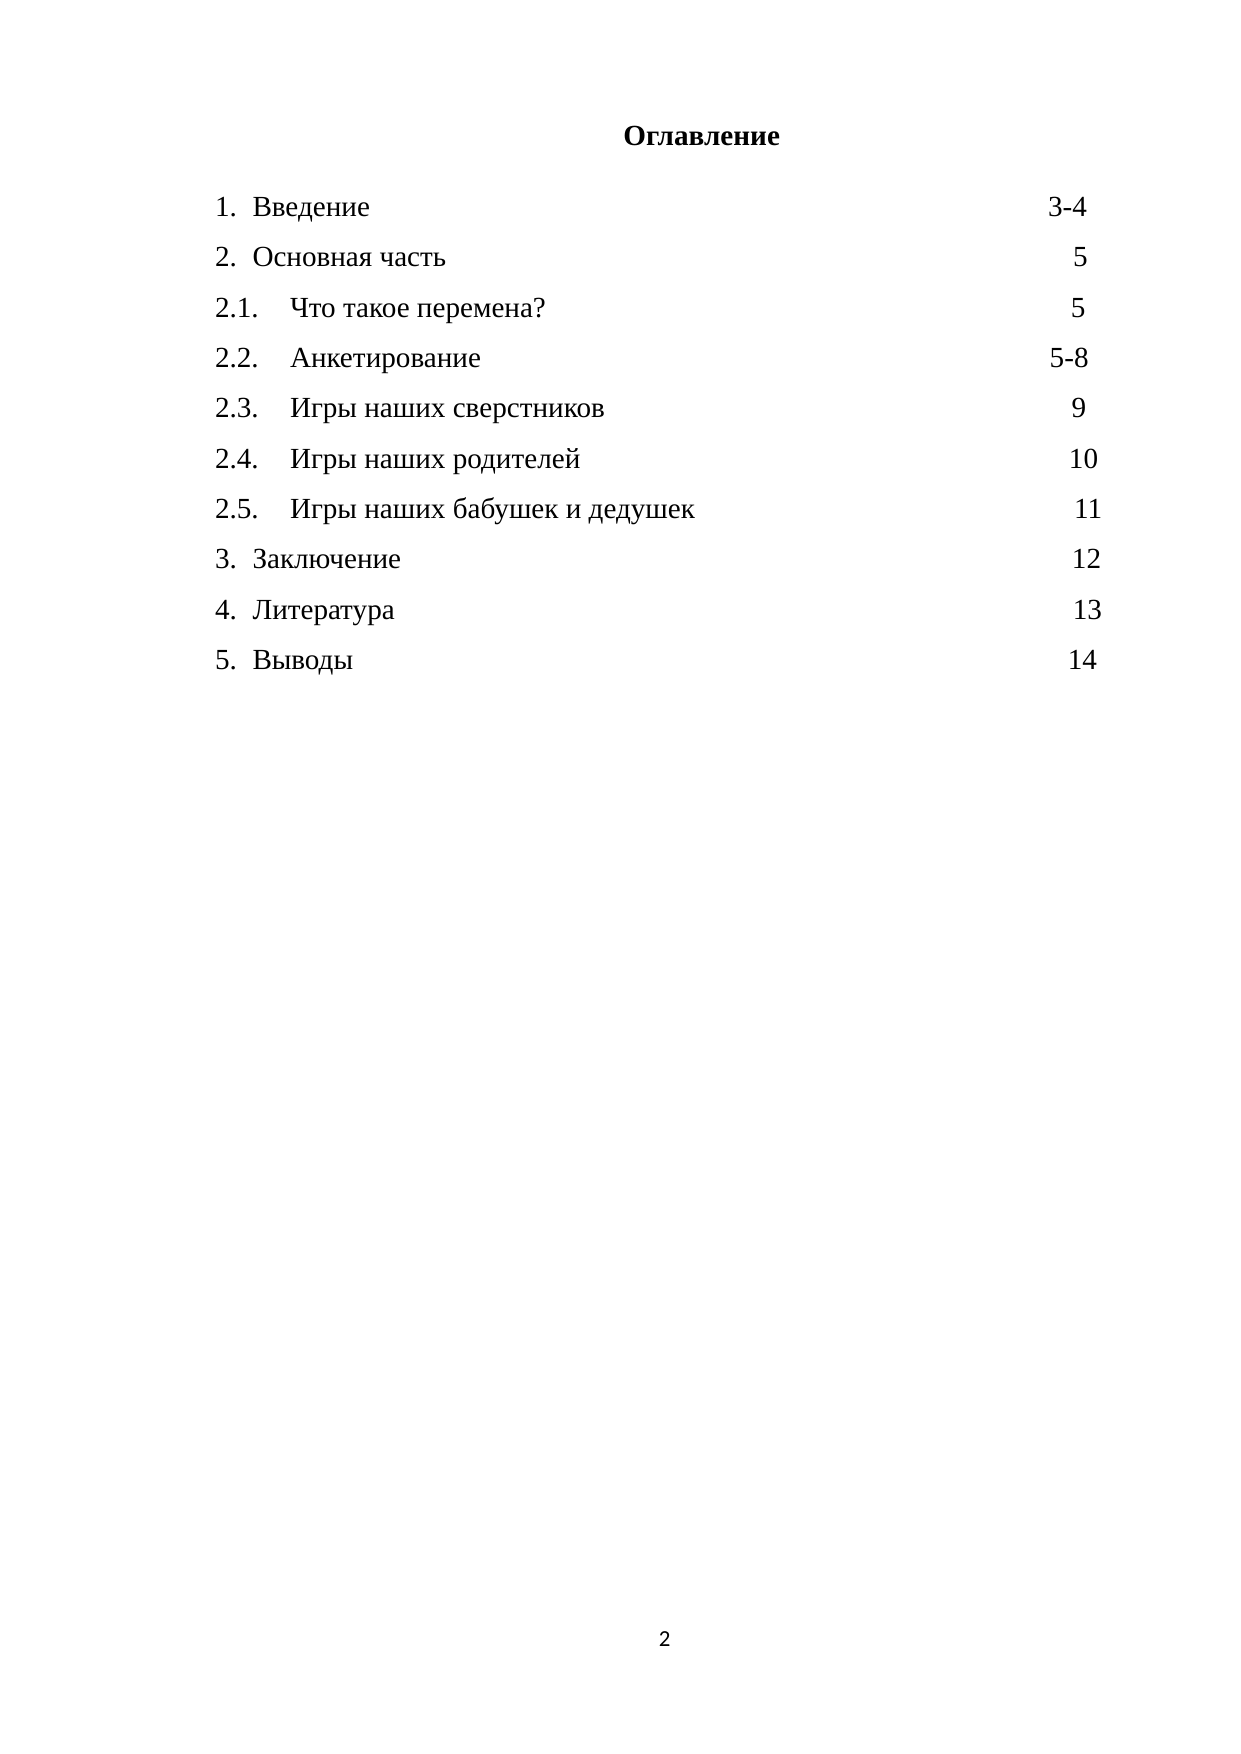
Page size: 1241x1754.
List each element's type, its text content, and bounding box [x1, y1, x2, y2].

list Анкетирование 5-8 [215, 340, 1152, 374]
list Что такое перемена? 5 [215, 290, 1152, 323]
list Заключение 12 [215, 541, 1152, 575]
list Игры наших родителей 10 [215, 441, 1152, 474]
list Игры наших сверстников 9 [215, 391, 1152, 424]
list Введение 3-4 [215, 189, 1152, 223]
list Игры наших бабушек и дедушек 11 [215, 491, 1152, 525]
list Основная часть 5 [215, 239, 1152, 273]
list Литература 13 [215, 592, 1152, 625]
text Оглавление [177, 118, 1152, 152]
list Выводы 14 [215, 642, 1152, 676]
